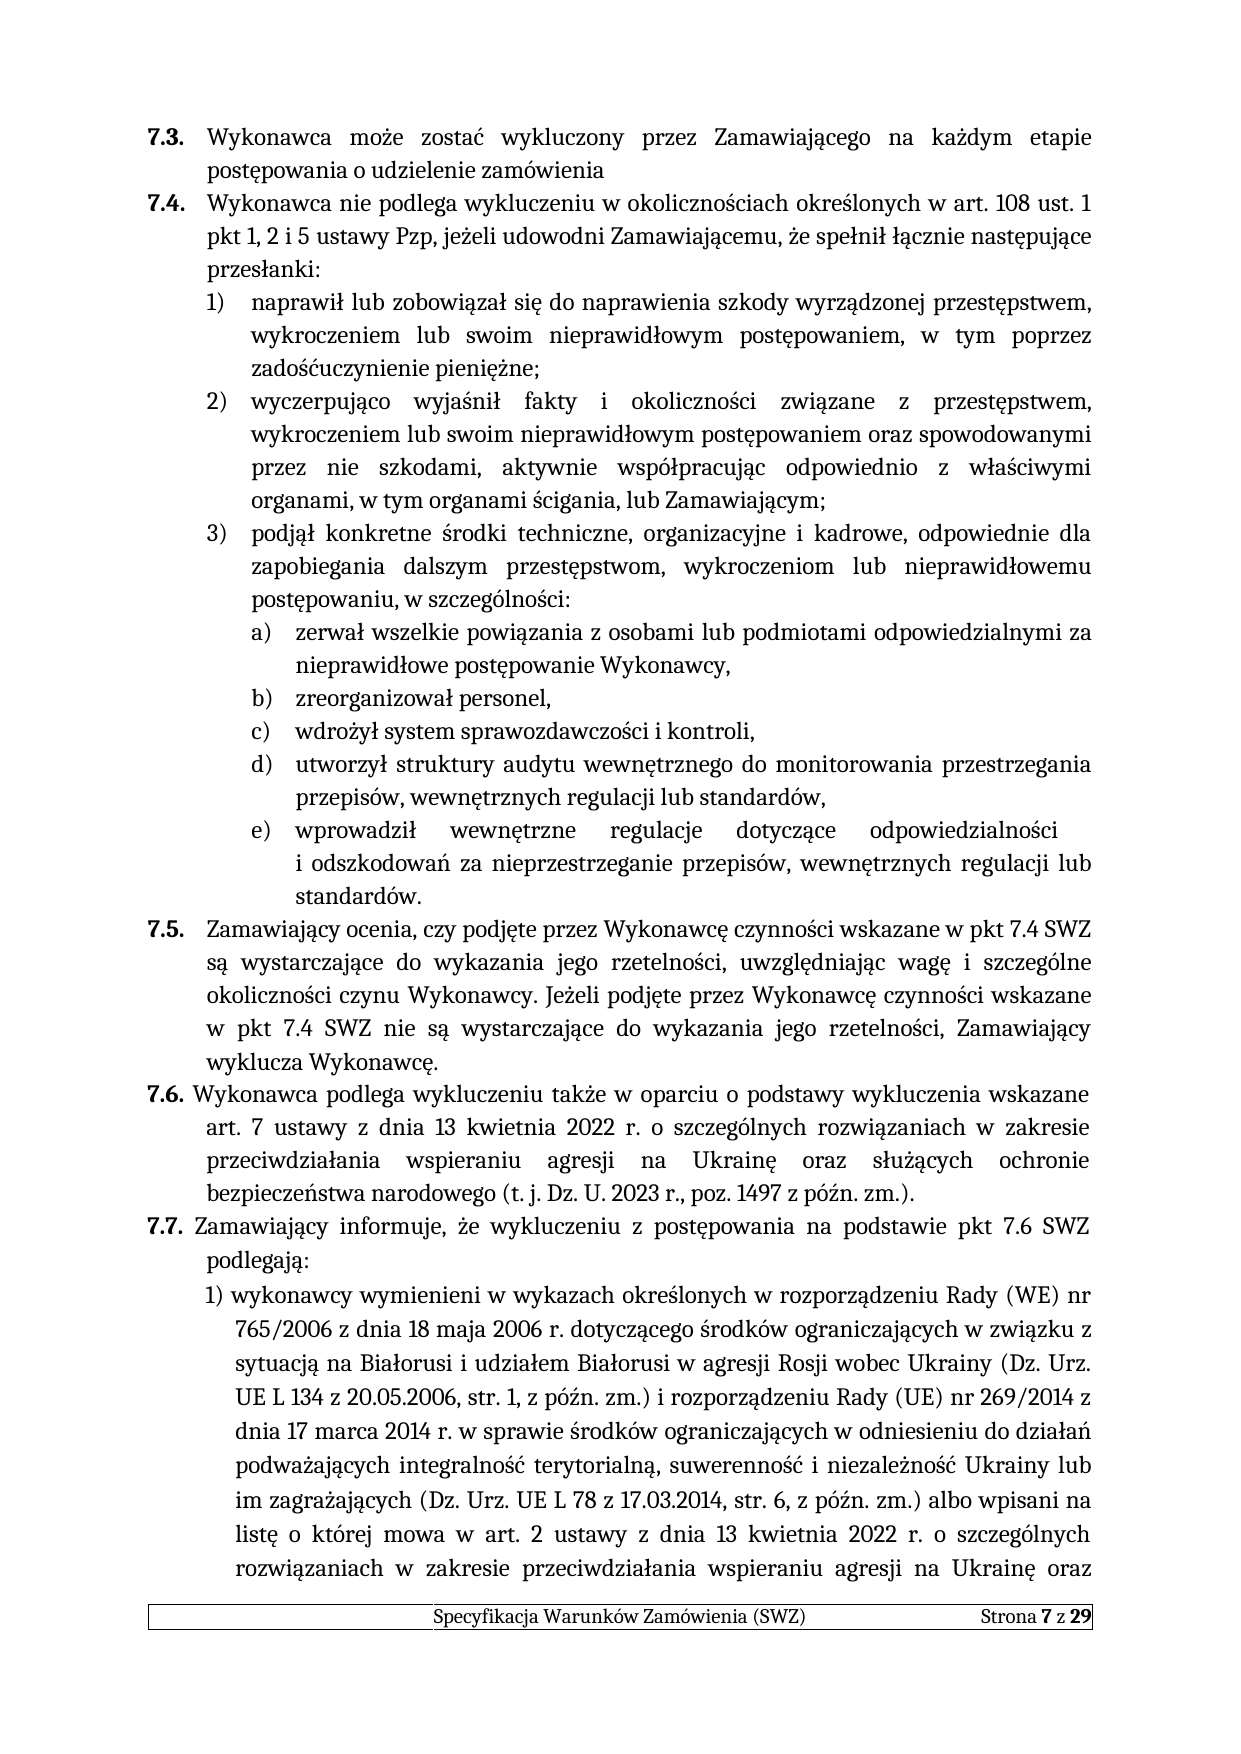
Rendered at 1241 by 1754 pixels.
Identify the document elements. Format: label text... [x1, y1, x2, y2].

list podjął konkretne środki techniczne, organizacyjne i kadrowe, odpowiednie dla zapobiegania dalszym przestępstwom, wykroczeniom lub nieprawidłowemu postępowaniu, w szczególności: [207, 519, 1093, 614]
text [205, 1281, 1093, 1583]
list wprowadził wewnętrzne regulacje dotyczące odpowiedzialności i odszkodowań za nieprzestrzeganie przepisów, wewnętrznych regulacji lub standardów. [251, 816, 1093, 911]
list wdrożył system sprawozdawczości i kontroli, [251, 717, 1093, 746]
text 7.7. Zamawiający informuje, że wykluczeniu z postępowania na podstawie pkt 7.6 SWZ podlegają: [147, 1212, 1091, 1275]
list Zamawiający ocenia, czy podjęte przez Wykonawcę czynności wskazane w pkt 7.4 SWZ są wystarczające do wykazania jego rzetelności, uwzględniając wagę i szczególne okoliczności czynu Wykonawcy. Jeżeli podjęte przez Wykonawcę czynności wskazane w pkt 7.4 SWZ nie są wystarczające do wykazania jego rzetelności, Zamawiający wyklucza Wykonawcę. [148, 915, 1093, 1076]
list Wykonawca nie podlega wykluczeniu w okolicznościach określonych w art. 108 ust. 1 pkt 1, 2 i 5 ustawy Pzp, jeżeli udowodni Zamawiającemu, że spełnił łącznie następujące przesłanki: [148, 189, 1093, 284]
list naprawił lub zobowiązał się do naprawienia szkody wyrządzonej przestępstwem, wykroczeniem lub swoim nieprawidłowym postępowaniem, w tym poprzez zadośćuczynienie pieniężne; [207, 288, 1093, 383]
list wyczerpująco wyjaśnił fakty i okoliczności związane z przestępstwem, wykroczeniem lub swoim nieprawidłowym postępowaniem oraz spowodowanymi przez nie szkodami, aktywnie współpracując odpowiednio z właściwymi organami, w tym organami ścigania, lub Zamawiającym; [207, 387, 1093, 515]
list zreorganizował personel, [251, 684, 1093, 713]
list zerwał wszelkie powiązania z osobami lub podmiotami odpowiedzialnymi za nieprawidłowe postępowanie Wykonawcy, [251, 618, 1093, 680]
list utworzył struktury audytu wewnętrznego do monitorowania przestrzegania przepisów, wewnętrznych regulacji lub standardów, [251, 750, 1093, 812]
text 7.6. Wykonawca podlega wykluczeniu także w oparciu o podstawy wykluczenia wskazane art. 7 ustawy z dnia 13 kwietnia 2022 r. o szczególnych rozwiązaniach w zakresie przeciwdziałania wspieraniu agresji na Ukrainę oraz służących ochronie bezpieczeństwa narodowego (t. j. Dz. U. 2023 r., poz. 1497 z późn. zm.). [147, 1080, 1091, 1207]
list Wykonawca może zostać wykluczony przez Zamawiającego na każdym etapie postępowania o udzielenie zamówienia [148, 123, 1093, 184]
